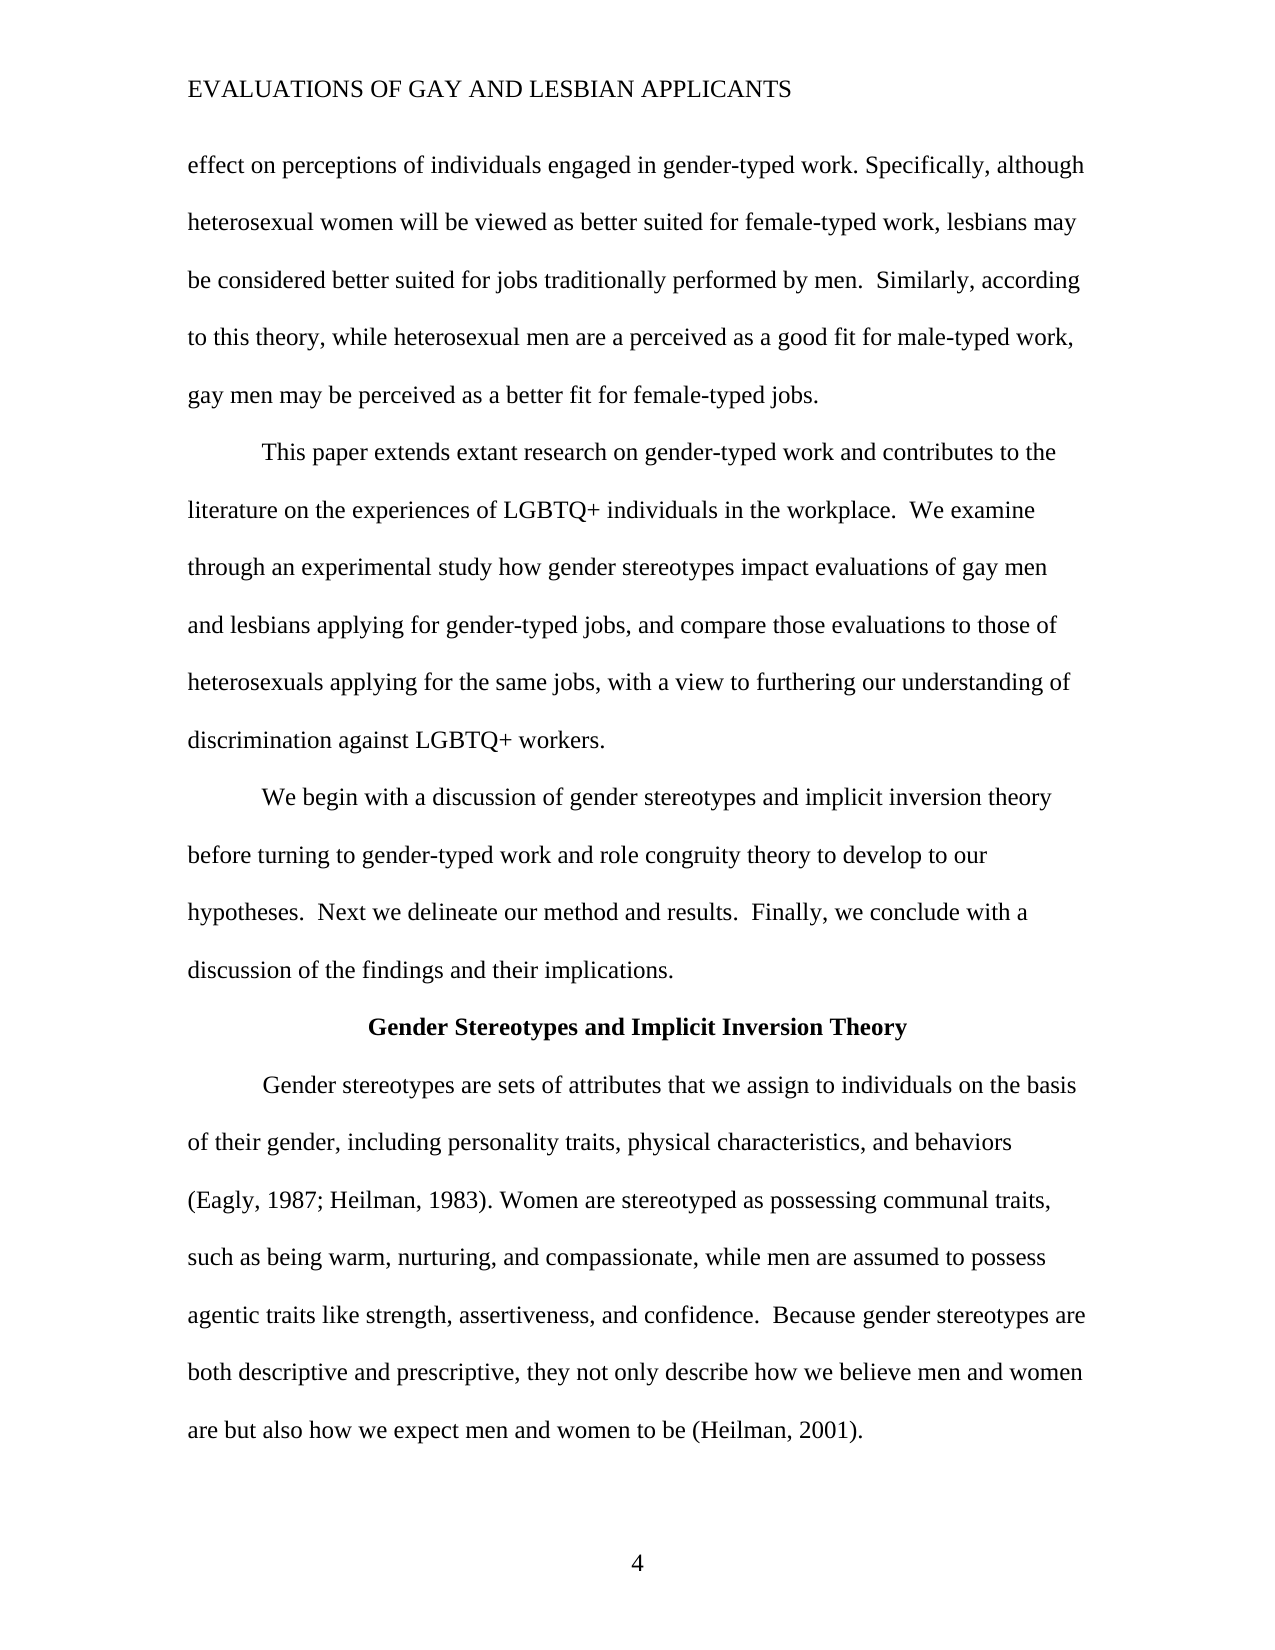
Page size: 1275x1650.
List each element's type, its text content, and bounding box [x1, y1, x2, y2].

text We begin with a discussion of gender stereotypes and implicit inversion theory before turning to gender-typed work and role congruity theory to develop to our hypotheses. Next we delineate our method and results. Finally, we conclude with a discussion of the findings and their implications. [187, 782, 1087, 984]
text Gender stereotypes are sets of attributes that we assign to individuals on the basis of their gender, including personality traits, physical characteristics, and behaviors (Eagly, 1987; Heilman, 1983). Women are stereotyped as possessing communal traits, such as being warm, nurturing, and compassionate, while men are assumed to possess agentic traits like strength, assertiveness, and confidence. Because gender stereotypes are both descriptive and prescriptive, they not only describe how we believe men and women are but also how we expect men and women to be (Heilman, 2001). [187, 1070, 1087, 1444]
text This paper extends extant research on gender-typed work and contributes to the literature on the experiences of LGBTQ+ individuals in the workplace. We examine through an experimental study how gender stereotypes impact evaluations of gay men and lesbians applying for gender-typed jobs, and compare those evaluations to those of heterosexuals applying for the same jobs, with a view to furthering our understanding of discrimination against LGBTQ+ workers. [187, 437, 1087, 754]
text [187, 150, 1087, 409]
text Gender Stereotypes and Implicit Inversion Theory [187, 1012, 1087, 1041]
